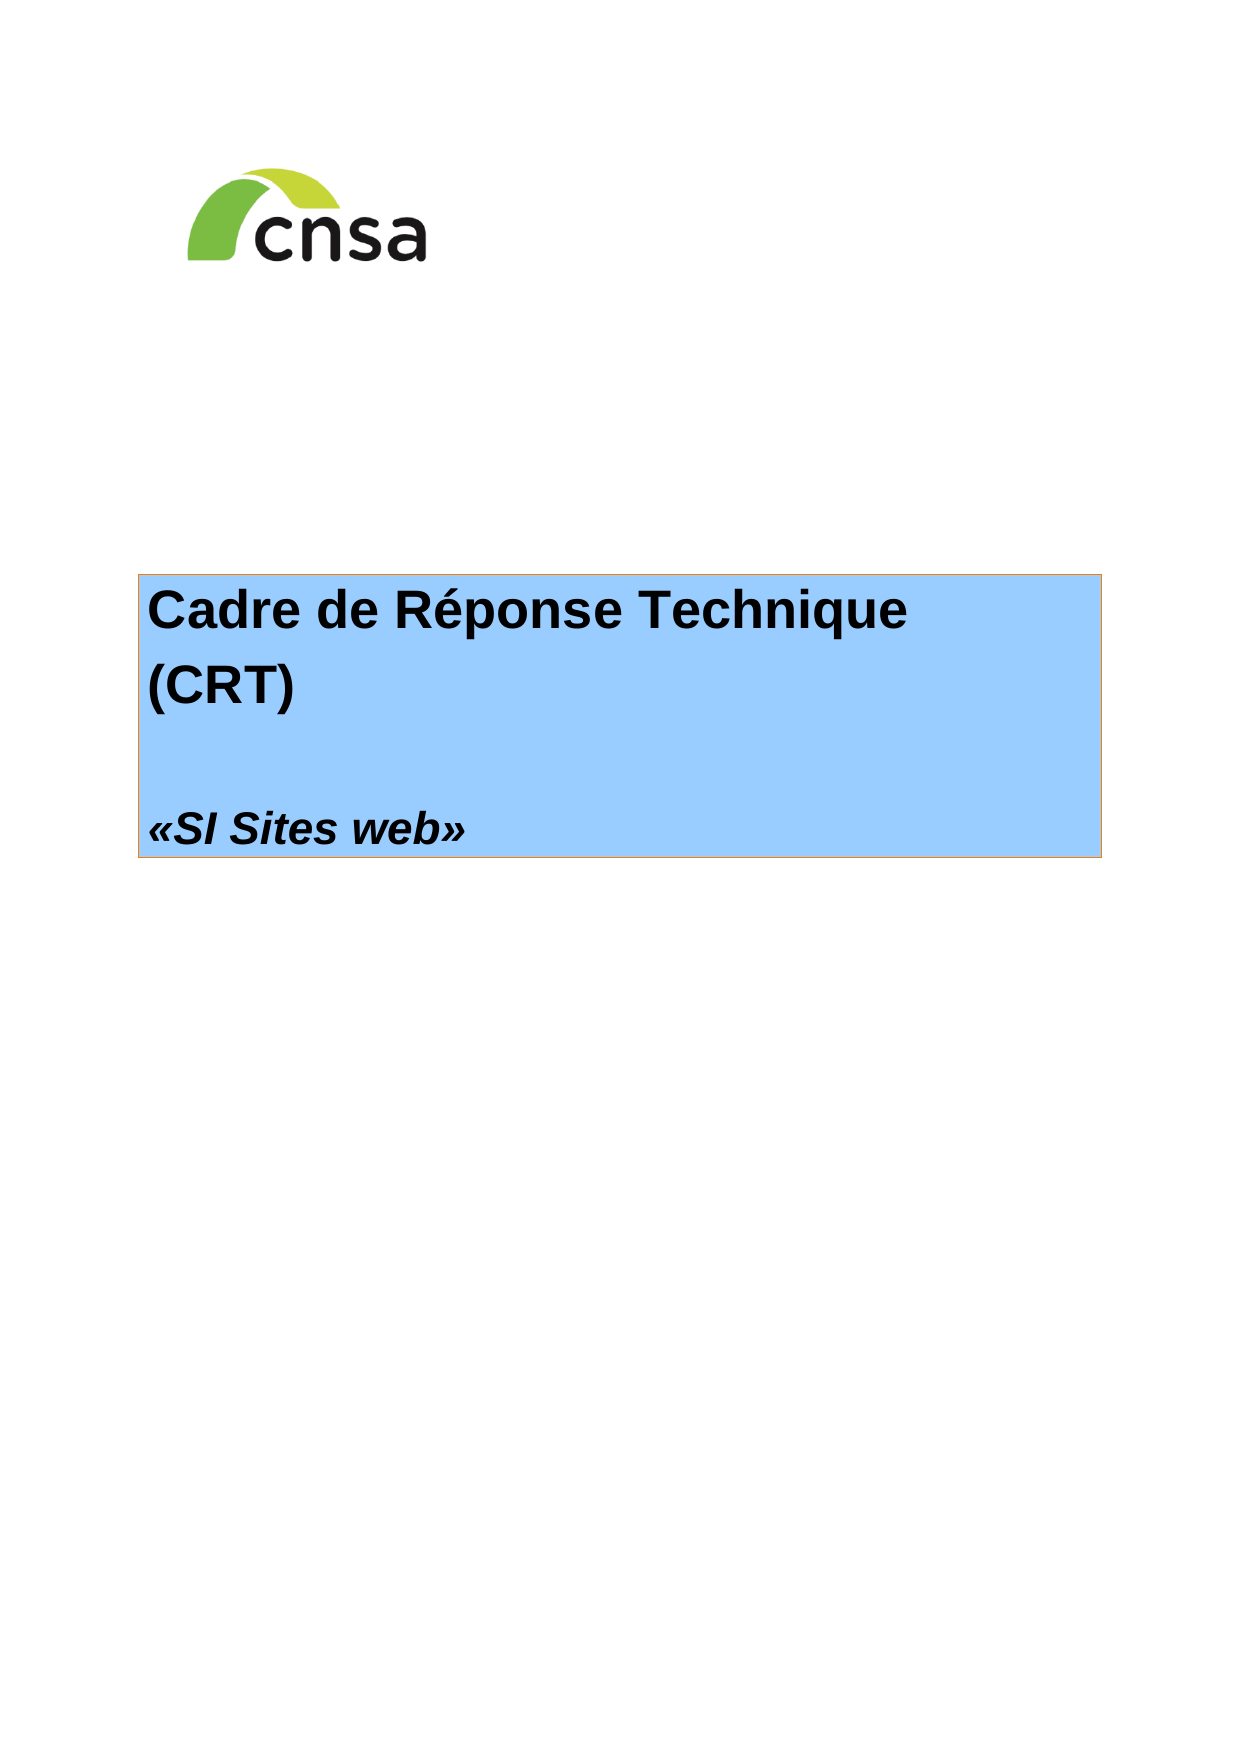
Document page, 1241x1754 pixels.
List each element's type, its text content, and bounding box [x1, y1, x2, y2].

text (CRT) [139, 649, 1101, 714]
text «SI Sites web» [139, 799, 1101, 857]
picture [147, 147, 458, 289]
text Cadre de Réponse Technique [139, 575, 1101, 640]
